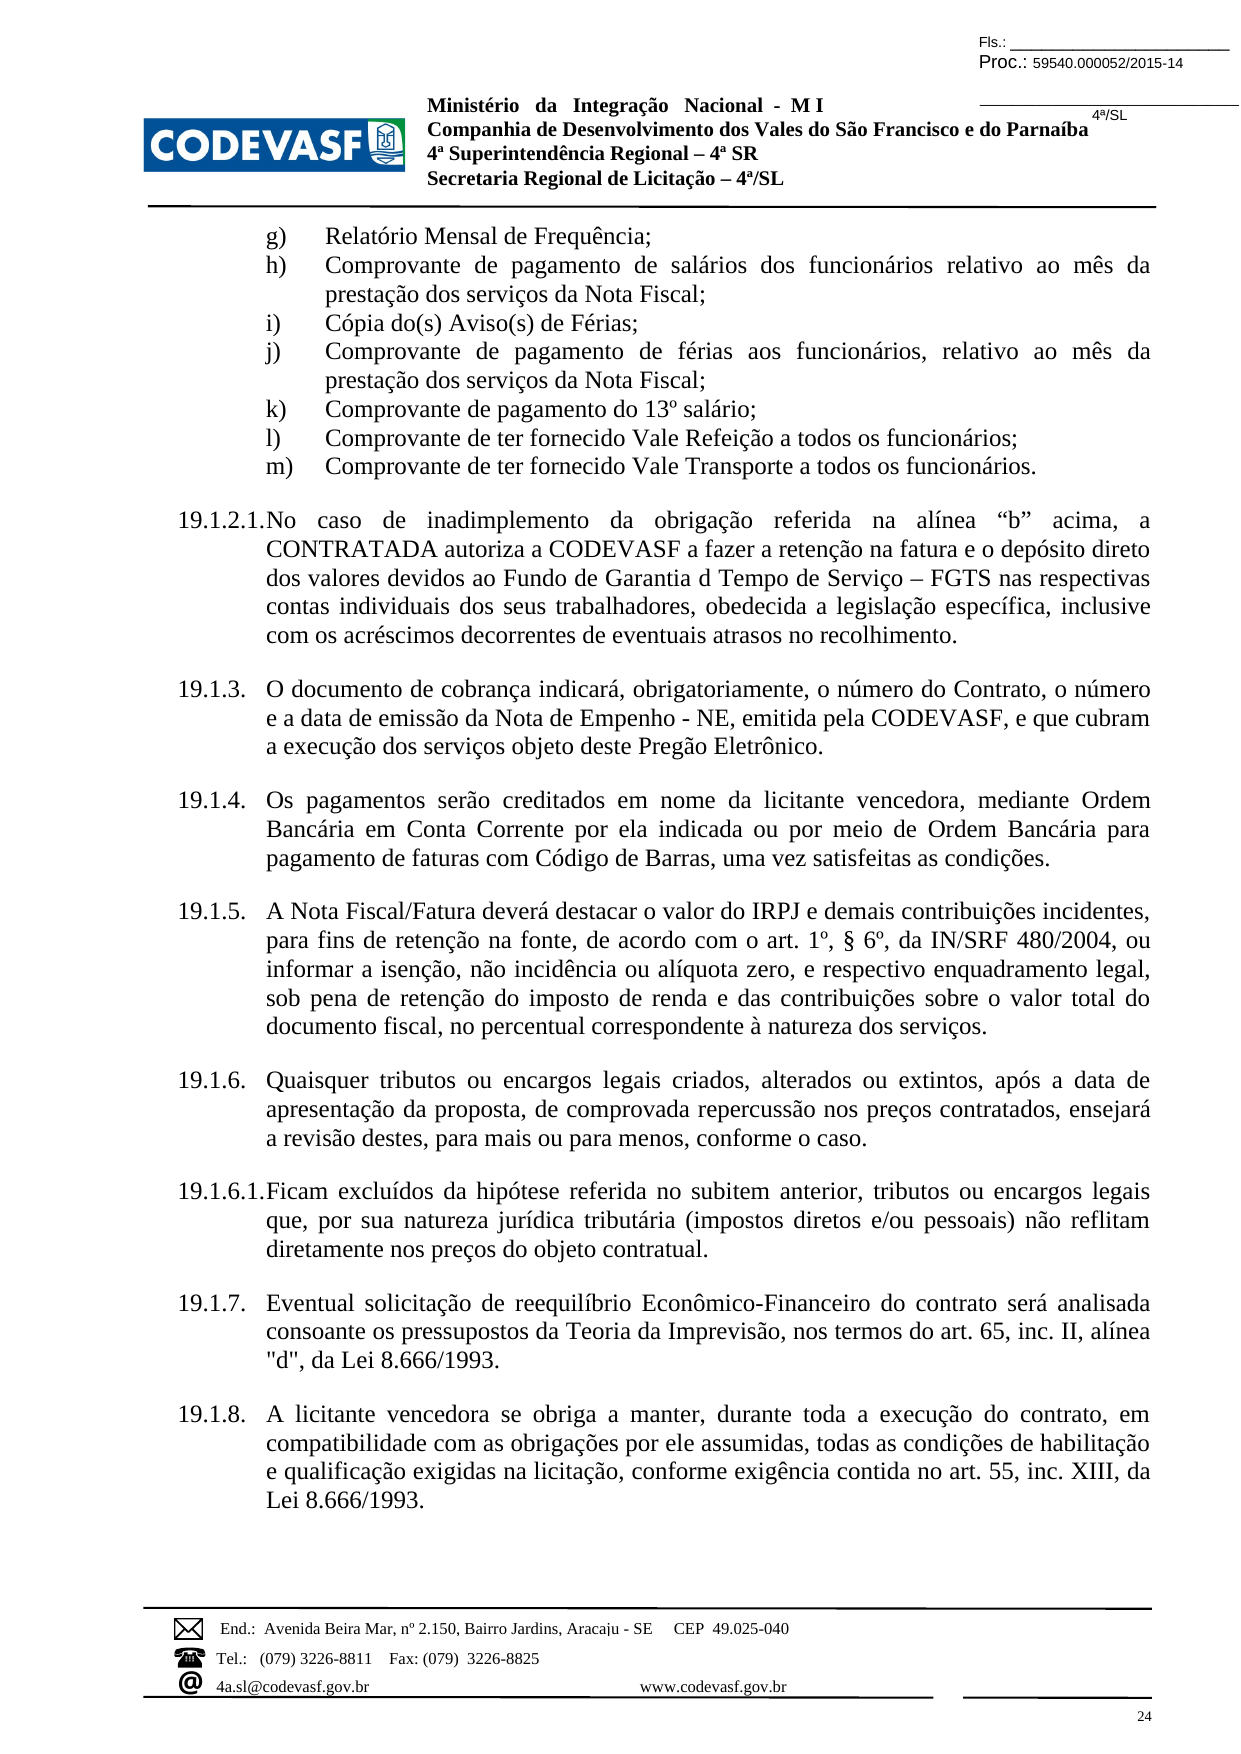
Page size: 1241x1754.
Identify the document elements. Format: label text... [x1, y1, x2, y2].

text h) Comprovante de pagamento de salários dos funcionários relativo ao mês da prestação dos serviços da Nota Fiscal; [266, 250, 1152, 308]
picture [143, 118, 406, 172]
text 19.1.5. A Nota Fiscal/Fatura deverá destacar o valor do IRPJ e demais contribuições incidentes, para fins de retenção na fonte, de acordo com o art. 1º, § 6º, da IN/SRF 480/2004, ou informar a isenção, não incidência ou alíquota zero, e respectivo enquadramento legal, sob pena de retenção do imposto de renda e das contribuições sobre o valor total do documento fiscal, no percentual correspondente à natureza dos serviços. [177, 896, 1152, 1040]
text 19.1.8. A licitante vencedora se obriga a manter, durante toda a execução do contrato, em compatibilidade com as obrigações por ele assumidas, todas as condições de habilitação e qualificação exigidas na licitação, conforme exigência contida no art. 55, inc. XIII, da Lei 8.666/1993. [177, 1399, 1152, 1514]
text j) Comprovante de pagamento de férias aos funcionários, relativo ao mês da prestação dos serviços da Nota Fiscal; [266, 336, 1152, 394]
text l) Comprovante de ter fornecido Vale Refeição a todos os funcionários; [266, 423, 1152, 451]
text 19.1.2.1. No caso de inadimplemento da obrigação referida na alínea “b” acima, a CONTRATADA autoriza a CODEVASF a fazer a retenção na fatura e o depósito direto dos valores devidos ao Fundo de Garantia d Tempo de Serviço – FGTS nas respectivas contas individuais dos seus trabalhadores, obedecida a legislação específica, inclusive com os acréscimos decorrentes de eventuais atrasos no recolhimento. [177, 505, 1152, 649]
text 19.1.3. O documento de cobrança indicará, obrigatoriamente, o número do Contrato, o número e a data de emissão da Nota de Empenho - NE, emitida pela CODEVASF, e que cubram a execução dos serviços objeto deste Pregão Eletrônico. [177, 674, 1152, 760]
text k) Comprovante de pagamento do 13º salário; [266, 394, 1152, 423]
text g) Relatório Mensal de Frequência; [266, 221, 1152, 250]
text 19.1.6. Quaisquer tributos ou encargos legais criados, alterados ou extintos, após a data de apresentação da proposta, de comprovada repercussão nos preços contratados, ensejará a revisão destes, para mais ou para menos, conforme o caso. [177, 1065, 1152, 1151]
text i) Cópia do(s) Aviso(s) de Férias; [266, 308, 1152, 336]
text m) Comprovante de ter fornecido Vale Transporte a todos os funcionários. [266, 451, 1152, 480]
text 19.1.6.1. Ficam excluídos da hipótese referida no subitem anterior, tributos ou encargos legais que, por sua natureza jurídica tributária (impostos diretos e/ou pessoais) não reflitam diretamente nos preços do objeto contratual. [177, 1176, 1152, 1263]
text 19.1.7. Eventual solicitação de reequilíbrio Econômico-Financeiro do contrato será analisada consoante os pressupostos da Teoria da Imprevisão, nos termos do art. 65, inc. II, alínea "d", da Lei 8.666/1993. [177, 1288, 1152, 1374]
text 19.1.4. Os pagamentos serão creditados em nome da licitante vencedora, mediante Ordem Bancária em Conta Corrente por ela indicada ou por meio de Ordem Bancária para pagamento de faturas com Código de Barras, uma vez satisfeitas as condições. [177, 785, 1152, 871]
